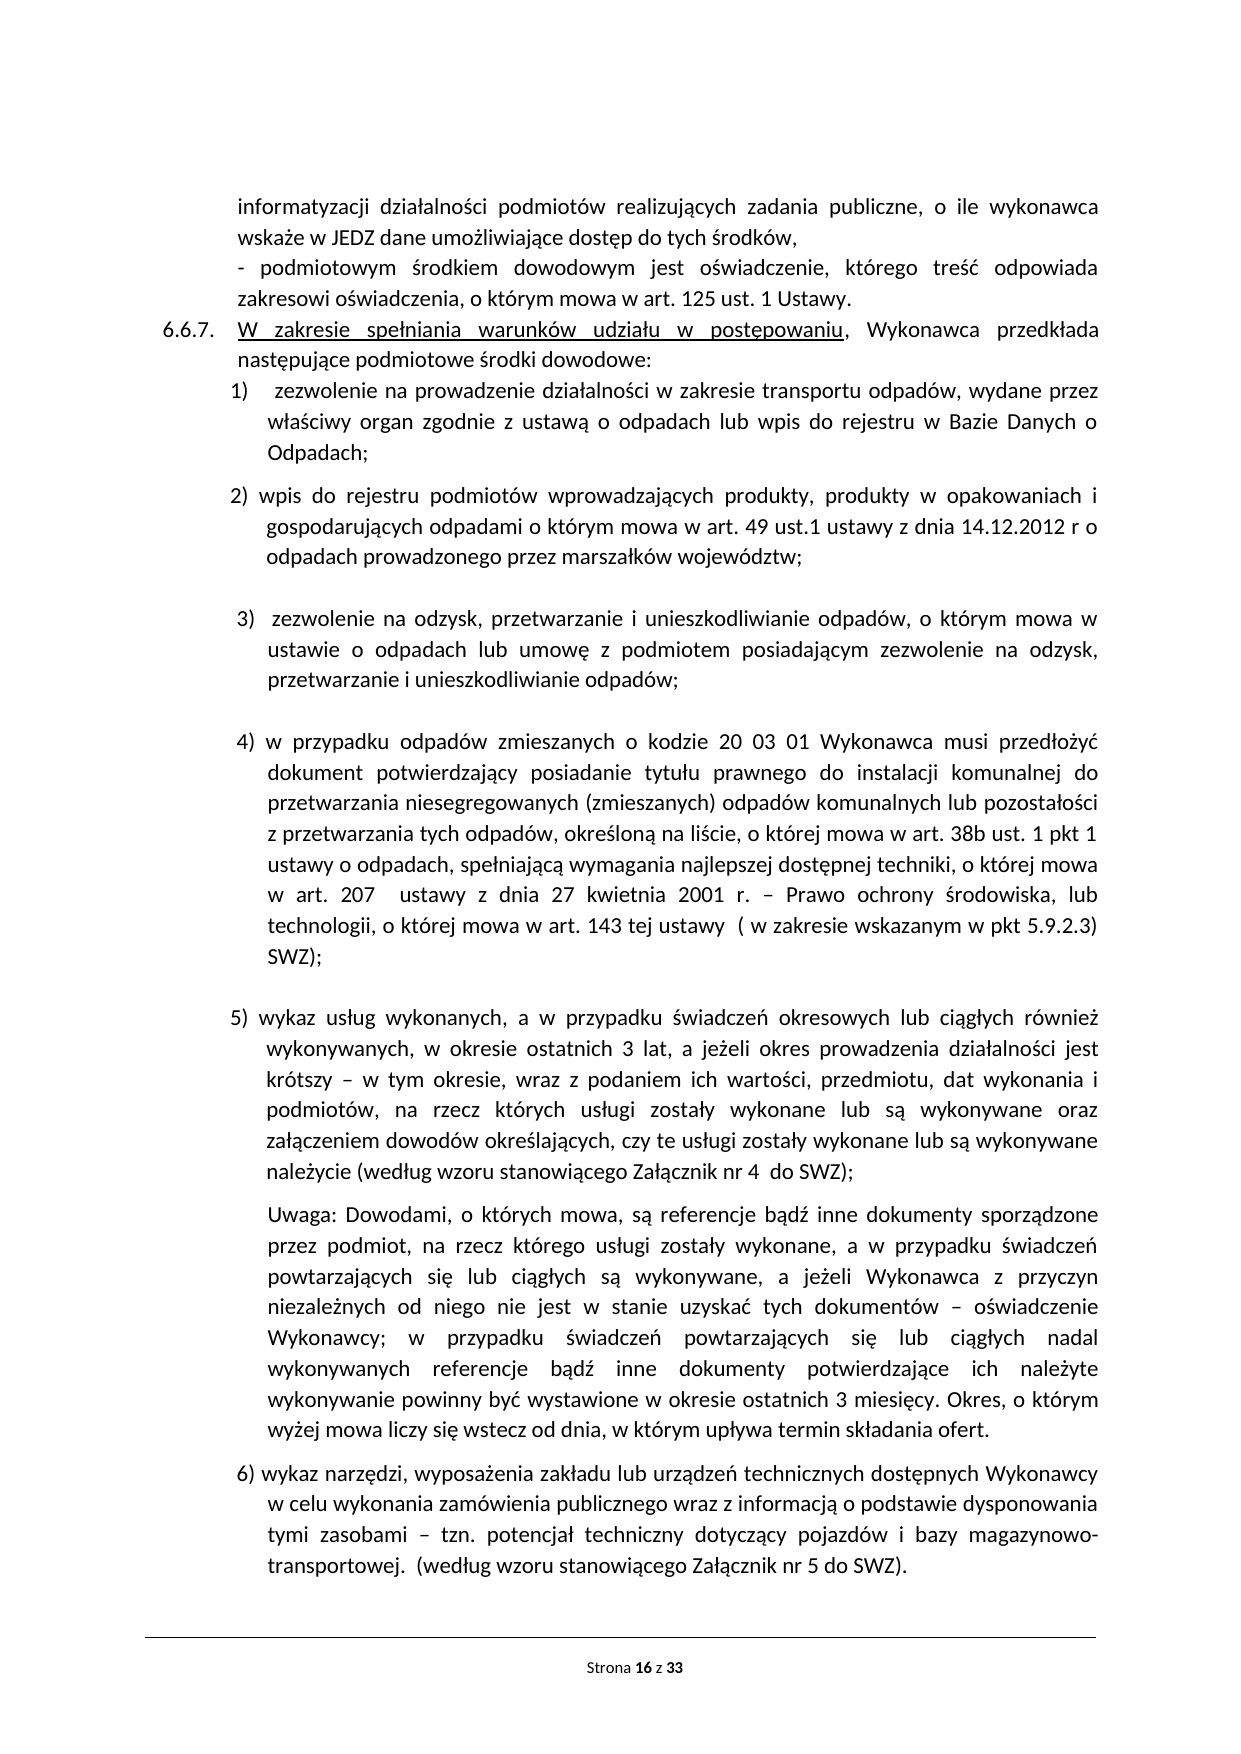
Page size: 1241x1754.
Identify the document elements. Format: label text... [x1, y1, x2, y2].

text Uwaga: Dowodami, o których mowa, są referencje bądź inne dokumenty sporządzone przez podmiot, na rzecz którego usługi zostały wykonane, a w przypadku świadczeń powtarzających się lub ciągłych są wykonywane, a jeżeli Wykonawca z przyczyn niezależnych od niego nie jest w stanie uzyskać tych dokumentów – oświadczenie Wykonawcy; w przypadku świadczeń powtarzających się lub ciągłych nadal wykonywanych referencje bądź inne dokumenty potwierdzające ich należyte wykonywanie powinny być wystawione w okresie ostatnich 3 miesięcy. Okres, o którym wyżej mowa liczy się wstecz od dnia, w którym upływa termin składania ofert. [267, 1200, 1100, 1443]
list - podmiotowym środkiem dowodowym jest oświadczenie, którego treść odpowiada zakresowi oświadczenia, o którym mowa w art. 125 ust. 1 Ustawy. [237, 253, 1100, 312]
text 6) wykaz narzędzi, wyposażenia zakładu lub urządzeń technicznych dostępnych Wykonawcy w celu wykonania zamówienia publicznego wraz z informacją o podstawie dysponowania tymi zasobami – tzn. potencjał techniczny dotyczący pojazdów i bazy magazynowo- transportowej. (według wzoru stanowiącego Załącznik nr 5 do SWZ). [236, 1459, 1100, 1579]
list zezwolenie na prowadzenie działalności w zakresie transportu odpadów, wydane przez właściwy organ zgodnie z ustawą o odpadach lub wpis do rejestru w Bazie Danych o Odpadach; [230, 376, 1099, 466]
text 2) wpis do rejestru podmiotów wprowadzających produkty, produkty w opakowaniach i gospodarujących odpadami o którym mowa w art. 49 ust.1 ustawy z dnia 14.12.2012 r o odpadach prowadzonego przez marszałków województw; [230, 481, 1099, 571]
list W zakresie spełniania warunków udziału w postępowaniu, Wykonawca przedkłada następujące podmiotowe środki dowodowe: [162, 315, 1099, 374]
text 3) zezwolenie na odzysk, przetwarzanie i unieszkodliwianie odpadów, o którym mowa w ustawie o odpadach lub umowę z podmiotem posiadającym zezwolenie na odzysk, przetwarzanie i unieszkodliwianie odpadów; [236, 604, 1099, 693]
text 4) w przypadku odpadów zmieszanych o kodzie 20 03 01 Wykonawca musi przedłożyć dokument potwierdzający posiadanie tytułu prawnego do instalacji komunalnej do przetwarzania niesegregowanych (zmieszanych) odpadów komunalnych lub pozostałości z przetwarzania tych odpadów, określoną na liście, o której mowa w art. 38b ust. 1 pkt 1 ustawy o odpadach, spełniającą wymagania najlepszej dostępnej techniki, o której mowa w art. 207 ustawy z dnia 27 kwietnia 2001 r. – Prawo ochrony środowiska, lub technologii, o której mowa w art. 143 tej ustawy ( w zakresie wskazanym w pkt 5.9.2.3) SWZ); [236, 727, 1099, 970]
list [237, 192, 1100, 251]
text 5) wykaz usług wykonanych, a w przypadku świadczeń okresowych lub ciągłych również wykonywanych, w okresie ostatnich 3 lat, a jeżeli okres prowadzenia działalności jest krótszy – w tym okresie, wraz z podaniem ich wartości, przedmiotu, dat wykonania i podmiotów, na rzecz których usługi zostały wykonane lub są wykonywane oraz załączeniem dowodów określających, czy te usługi zostały wykonane lub są wykonywane należycie (według wzoru stanowiącego Załącznik nr 4 do SWZ); [230, 1003, 1100, 1185]
